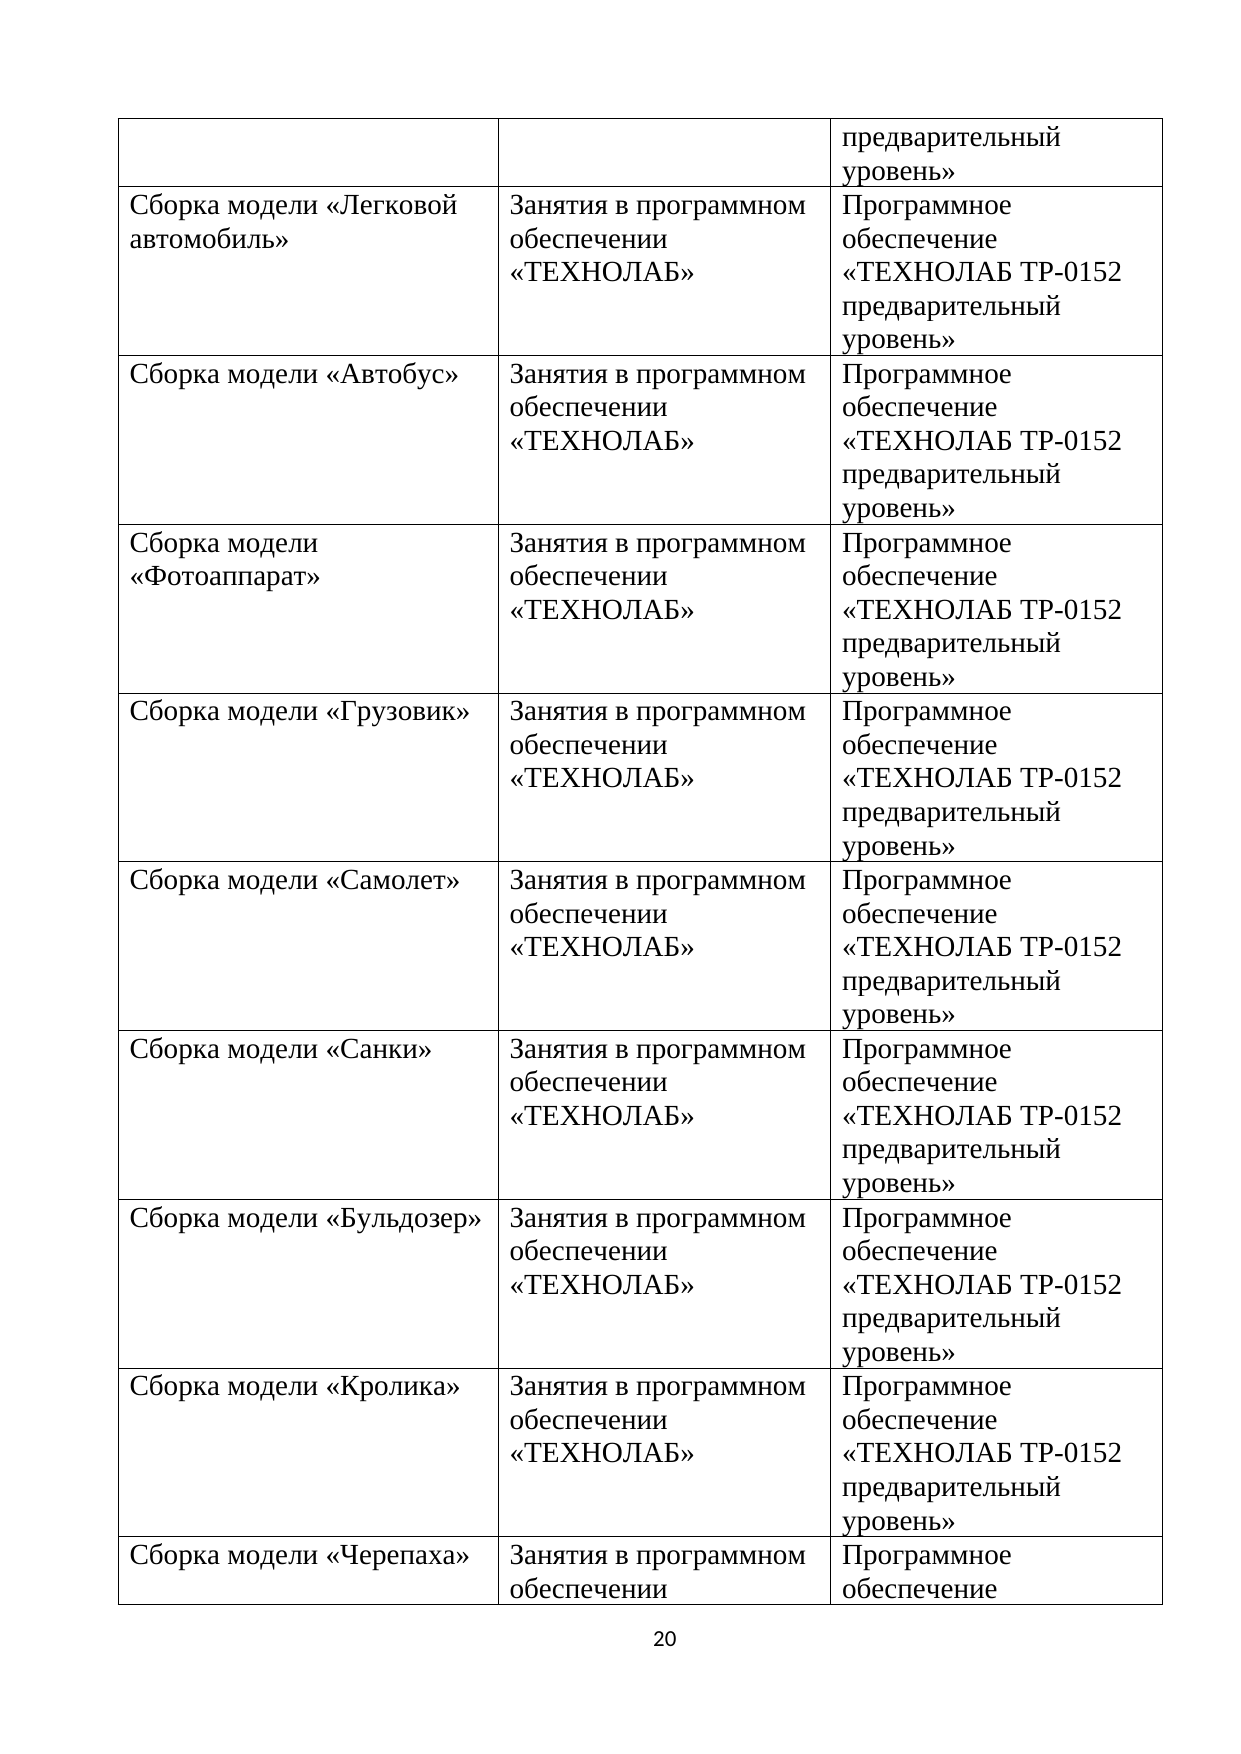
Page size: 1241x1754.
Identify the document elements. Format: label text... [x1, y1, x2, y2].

table_cell Программное обеспечение «ТЕХНОЛАБ ТР-0152 предварительный уровень» [831, 1369, 1162, 1536]
table_cell Сборка модели «Самолет» [119, 862, 498, 1030]
table_cell Сборка модели «Автобус» [119, 356, 498, 524]
table_cell Программное обеспечение «ТЕХНОЛАБ ТР-0152 предварительный уровень» [831, 694, 1162, 861]
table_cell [119, 1537, 498, 1604]
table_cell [499, 1537, 830, 1604]
table_cell Занятия в программном обеспечении «ТЕХНОЛАБ» [499, 694, 830, 861]
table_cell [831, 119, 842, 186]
table_cell Занятия в программном обеспечении «ТЕХНОЛАБ» [499, 525, 830, 692]
table_cell Программное обеспечение «ТЕХНОЛАБ ТР-0152 предварительный уровень» [831, 525, 1162, 692]
table_cell Сборка модели «Бульдозер» [119, 1200, 498, 1367]
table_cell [831, 187, 1162, 355]
table_cell Программное обеспечение «ТЕХНОЛАБ ТР-0152 предварительный уровень» [831, 1200, 1162, 1367]
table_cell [499, 1369, 830, 1536]
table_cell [499, 119, 830, 186]
table_cell Сборка модели «Фотоаппарат» [119, 525, 498, 692]
table_cell Занятия в программном обеспечении «ТЕХНОЛАБ» [499, 862, 830, 1030]
table_cell Программное обеспечение «ТЕХНОЛАБ ТР-0152 предварительный уровень» [831, 1537, 1162, 1604]
table_cell Занятия в программном обеспечении «ТЕХНОЛАБ» [499, 1031, 830, 1199]
table_cell Программное обеспечение «ТЕХНОЛАБ ТР-0152 предварительный уровень» [941, 119, 1162, 186]
table_cell Занятия в программном обеспечении «ТЕХНОЛАБ» [499, 1200, 830, 1367]
table_cell Занятия в программном обеспечении «ТЕХНОЛАБ» [499, 356, 830, 524]
table_cell Сборка модели «Легковой автомобиль» [119, 187, 498, 355]
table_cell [499, 187, 830, 355]
table_cell Сборка модели «Грузовик» [119, 694, 498, 861]
table_cell Программное обеспечение «ТЕХНОЛАБ ТР-0152 предварительный уровень» [831, 1031, 1162, 1199]
table_cell Сборка модели «Кролика» [119, 1369, 498, 1536]
table_cell Сборка модели «Санки» [119, 1031, 498, 1199]
table_cell Программное обеспечение «ТЕХНОЛАБ ТР-0152 предварительный уровень» [831, 356, 1162, 524]
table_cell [119, 119, 498, 186]
table_cell Программное обеспечение «ТЕХНОЛАБ ТР-0152 предварительный уровень» [831, 862, 1162, 1030]
